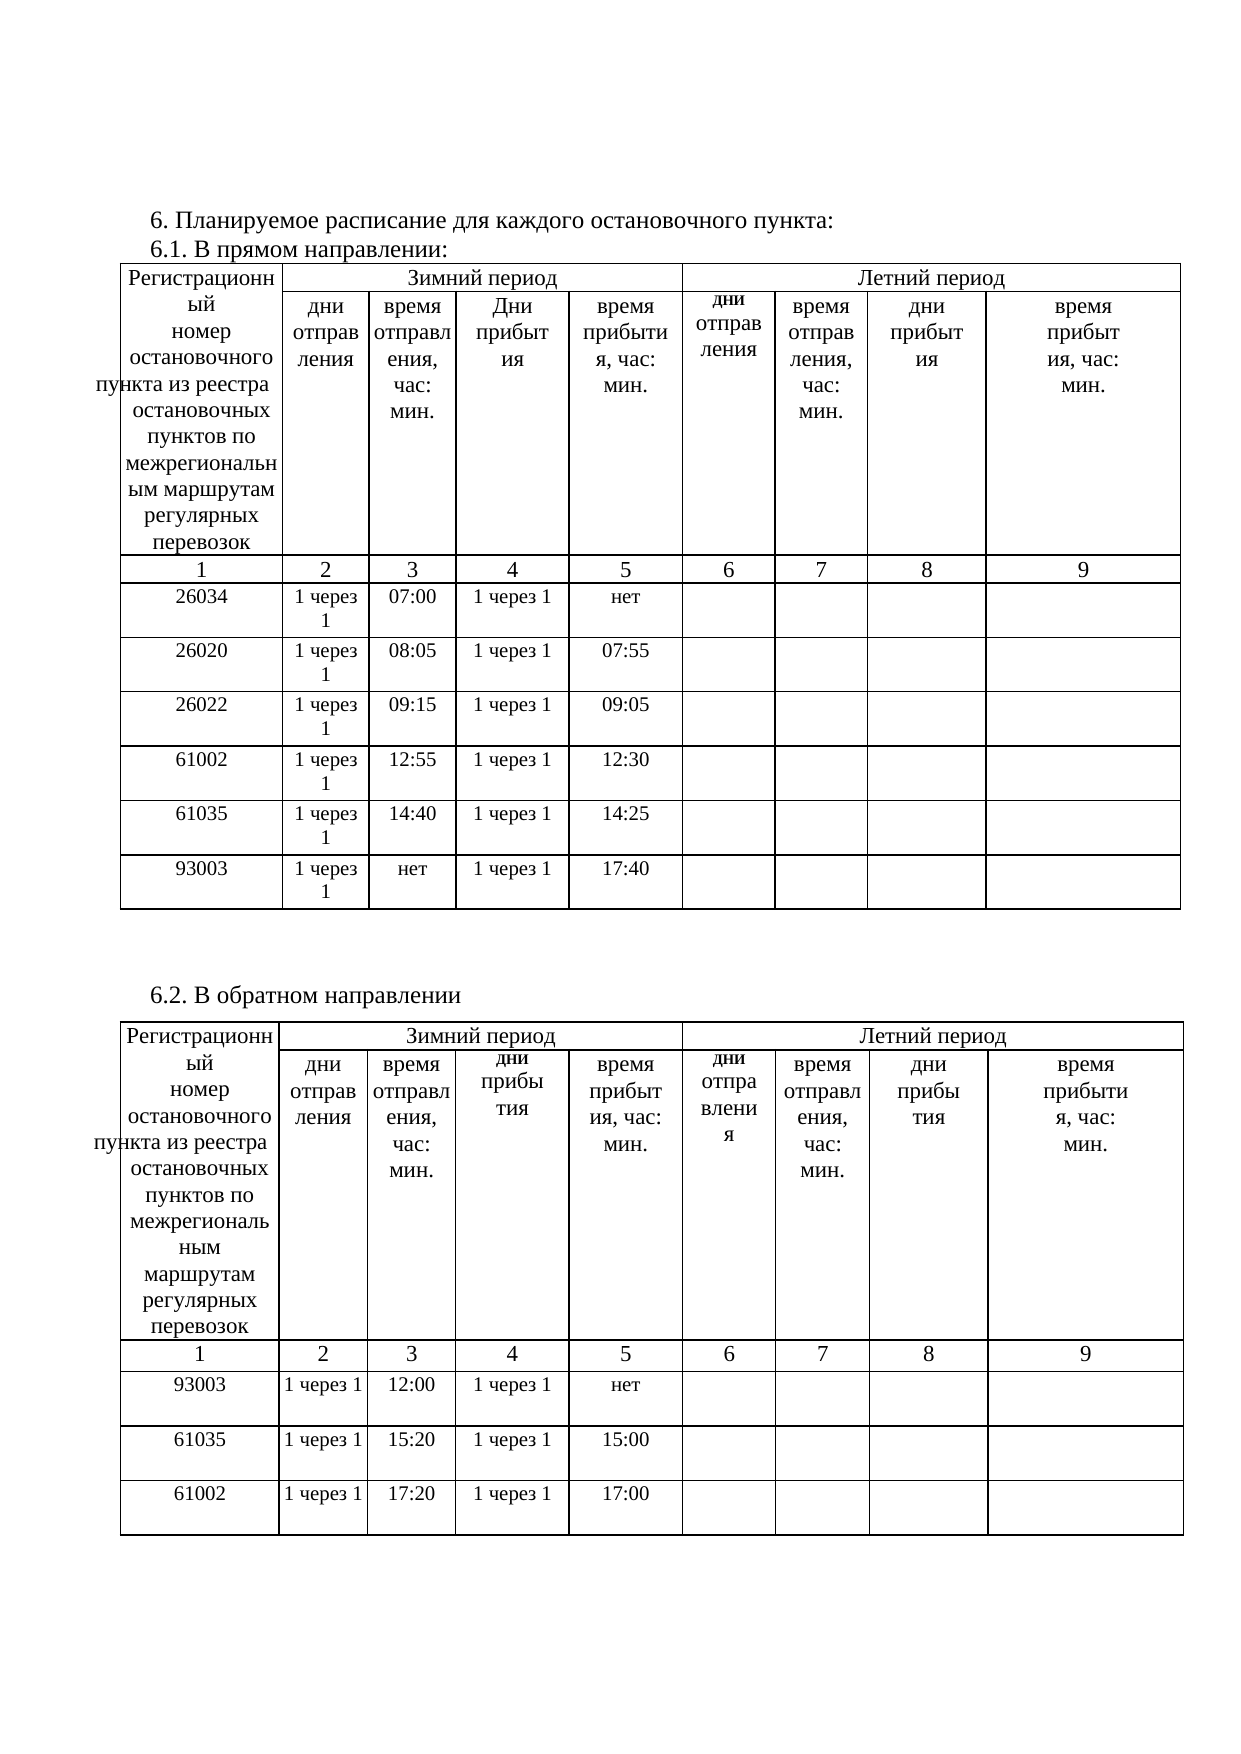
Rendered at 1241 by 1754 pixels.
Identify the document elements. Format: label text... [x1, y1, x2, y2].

table_cell [989, 1427, 1183, 1479]
table_cell [683, 801, 774, 854]
table_cell нет [370, 856, 455, 908]
table_cell ДНИ отпра влени я [683, 1051, 775, 1339]
table_cell [989, 1481, 1183, 1534]
table_cell 1 через 1 [457, 638, 568, 691]
table_cell 1 через 1 [283, 584, 368, 636]
table_cell 8 [870, 1341, 987, 1371]
table_cell 93003 [121, 1372, 278, 1425]
table_cell 3 [370, 556, 455, 582]
table_cell 1 через 1 [283, 801, 368, 854]
table_header Летний период [683, 1023, 1183, 1049]
table_cell 1 через 1 [457, 692, 568, 745]
table_cell 17:00 [570, 1481, 682, 1534]
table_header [121, 1023, 278, 1339]
table_cell 1 через 1 [283, 856, 368, 908]
table_cell 1 через 1 [457, 747, 568, 799]
table_cell [987, 638, 1180, 691]
table_cell 9 [987, 556, 1180, 582]
table_cell [870, 1481, 987, 1534]
table_cell 7 [776, 1341, 869, 1371]
table_cell ДНИ отправ ления [683, 292, 774, 554]
table_cell [683, 584, 774, 636]
table_cell 1 через 1 [280, 1481, 367, 1534]
table_cell 1 через 1 [283, 747, 368, 799]
table_cell 3 [368, 1341, 455, 1371]
table_cell 12:55 [370, 747, 455, 799]
table_cell время отправл ения, час: мин. [368, 1051, 455, 1339]
table_cell 26022 [121, 692, 282, 745]
table_cell [776, 1481, 869, 1534]
table_cell [776, 801, 867, 854]
table_cell 26034 [121, 584, 282, 636]
table_cell дни прибы тия [870, 1051, 987, 1339]
table_cell 08:05 [370, 638, 455, 691]
table_cell 1 через 1 [456, 1481, 568, 1534]
table_cell [776, 1427, 869, 1479]
table_cell 15:20 [368, 1427, 455, 1479]
table_cell время отправл ения, час: мин. [370, 292, 455, 554]
table_cell [776, 584, 867, 636]
table_cell время прибыт ия, час: мин. [570, 1051, 682, 1339]
table_cell 14:40 [370, 801, 455, 854]
table_cell [776, 1372, 869, 1425]
table_cell [868, 747, 985, 799]
table_cell [683, 692, 774, 745]
table_cell 1 через 1 [457, 584, 568, 636]
table_cell 1 [121, 1341, 278, 1371]
table_cell 61035 [121, 1427, 278, 1479]
table_cell 4 [457, 556, 568, 582]
table_cell 09:15 [370, 692, 455, 745]
table_cell 07:00 [370, 584, 455, 636]
text 6. Планируемое расписание для каждого остановочного пункта: [150, 205, 1090, 234]
table_cell нет [570, 584, 682, 636]
table_cell дни прибыт ия [868, 292, 985, 554]
table_cell 1 через 1 [283, 692, 368, 745]
table_cell время отправл ения, час: мин. [776, 1051, 869, 1339]
table_cell [987, 856, 1180, 908]
table_cell 1 через 1 [283, 638, 368, 691]
table_cell дни отправ ления [280, 1051, 367, 1339]
table_cell 1 через 1 [280, 1372, 367, 1425]
table_cell 1 через 1 [280, 1427, 367, 1479]
table_cell 2 [283, 556, 368, 582]
table_header Зимний период [283, 264, 682, 291]
table_cell 4 [456, 1341, 568, 1371]
table_cell 2 [280, 1341, 367, 1371]
table_cell [868, 801, 985, 854]
table_cell 09:05 [570, 692, 682, 745]
table_cell 14:25 [570, 801, 682, 854]
table_cell 8 [868, 556, 985, 582]
table_cell 12:00 [368, 1372, 455, 1425]
table_cell 61002 [121, 1481, 278, 1534]
table_cell 5 [570, 556, 682, 582]
table_cell [683, 1372, 775, 1425]
table_header Летний период [683, 264, 1180, 291]
table_cell 1 через 1 [456, 1427, 568, 1479]
table_cell 07:55 [570, 638, 682, 691]
table_cell время прибыти я, час: мин. [989, 1051, 1183, 1339]
text 6.1. В прямом направлении: [150, 234, 1090, 263]
table_cell [683, 856, 774, 908]
table_cell время прибыти я, час: мин. [570, 292, 682, 554]
table_cell [776, 692, 867, 745]
table_cell [989, 1372, 1183, 1425]
table_cell 9 [989, 1341, 1183, 1371]
table_cell [987, 801, 1180, 854]
table_cell [868, 584, 985, 636]
table_cell 7 [776, 556, 867, 582]
text 6.2. В обратном направлении [150, 980, 1090, 1008]
table_cell [683, 747, 774, 799]
table_cell 93003 [121, 856, 282, 908]
table_cell 1 через 1 [457, 801, 568, 854]
table_header Регистрационный номер остановочного пункта из реестра остановочных пунктов по межрегиональным маршрутам регулярных перевозок [121, 264, 282, 554]
table_cell дни отправ ления [283, 292, 368, 554]
table_cell 6 [683, 556, 774, 582]
table_header Зимний период [280, 1023, 682, 1049]
table_cell [868, 638, 985, 691]
table_cell время прибыт ия, час: мин. [987, 292, 1180, 554]
table_cell 61002 [121, 747, 282, 799]
table_cell 26020 [121, 638, 282, 691]
table_cell 1 через 1 [456, 1372, 568, 1425]
table_cell нет [570, 1372, 682, 1425]
table_cell [987, 747, 1180, 799]
table_cell [987, 584, 1180, 636]
table_cell 17:20 [368, 1481, 455, 1534]
table_cell [776, 638, 867, 691]
table_cell [868, 692, 985, 745]
table_cell 5 [570, 1341, 682, 1371]
table_cell 17:40 [570, 856, 682, 908]
table_cell [776, 856, 867, 908]
table_cell время отправ ления, час: мин. [776, 292, 867, 554]
table_cell ДНИ прибы тия [456, 1051, 568, 1339]
table_cell [683, 1427, 775, 1479]
table_cell 15:00 [570, 1427, 682, 1479]
table_cell [776, 747, 867, 799]
table_cell 12:30 [570, 747, 682, 799]
table_cell [683, 638, 774, 691]
table_cell [868, 856, 985, 908]
table_cell Дни прибыт ия [457, 292, 568, 554]
table_cell [683, 1481, 775, 1534]
table_cell [987, 692, 1180, 745]
table_cell [870, 1427, 987, 1479]
table_cell 1 [121, 556, 282, 582]
table_cell 61035 [121, 801, 282, 854]
table_cell 6 [683, 1341, 775, 1371]
table_cell 1 через 1 [457, 856, 568, 908]
table_cell [870, 1372, 987, 1425]
